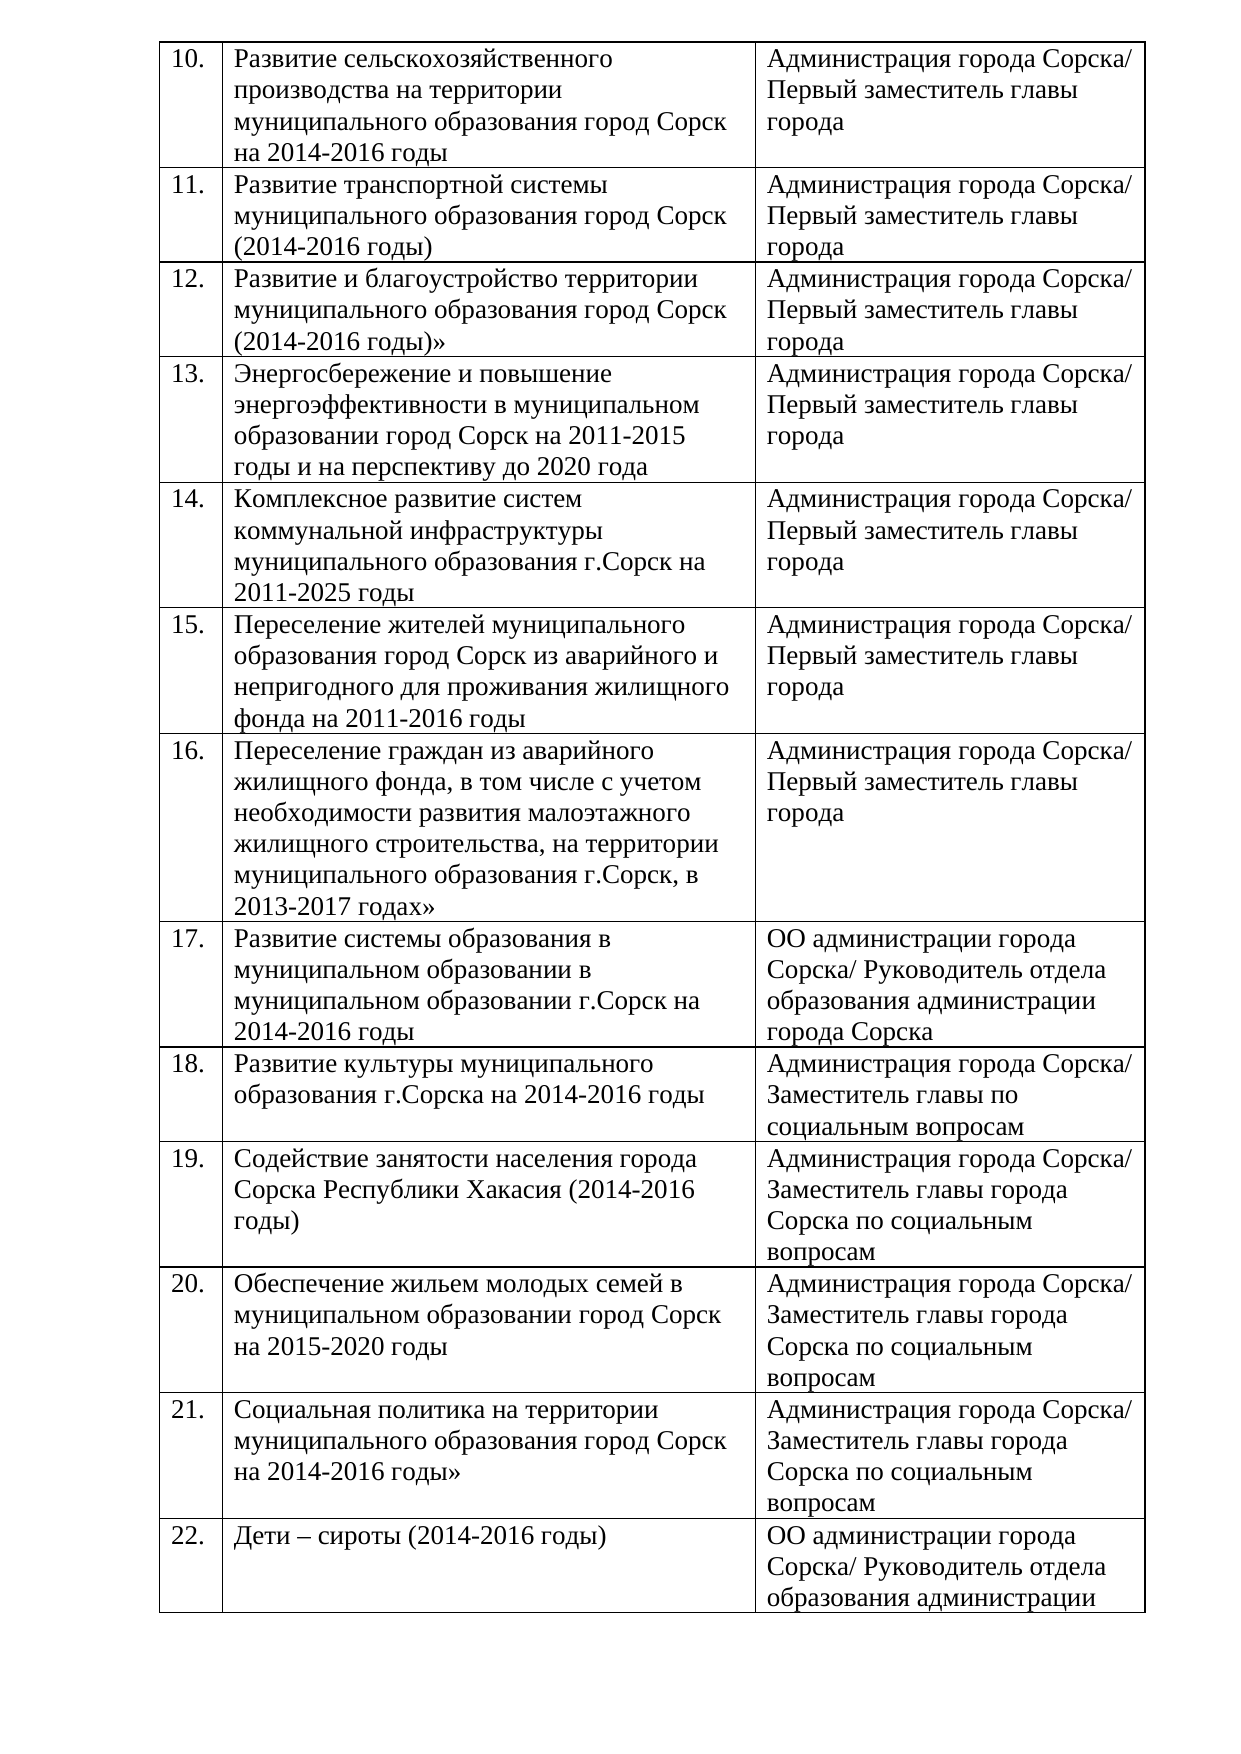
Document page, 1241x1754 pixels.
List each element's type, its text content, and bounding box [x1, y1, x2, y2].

table_cell Развитие культуры муниципального образования г.Сорска на 2014-2016 годы [223, 1048, 755, 1141]
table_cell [756, 1519, 1144, 1612]
table_cell Развитие системы образования в муниципальном образовании в муниципальном образовании г.Сорск на 2014-2016 годы [223, 922, 755, 1046]
table_cell 18. [160, 1048, 222, 1141]
table_cell 21. [160, 1393, 222, 1518]
table_cell Администрация города Сорска/ Заместитель главы города Сорска по социальным вопросам [756, 1268, 1144, 1392]
table_cell Социальная политика на территории муниципального образования город Сорск на 2014-2016 годы» [223, 1393, 755, 1518]
table_cell Администрация города Сорска/ Первый заместитель главы города [756, 357, 1144, 482]
table_cell Администрация города Сорска/ Первый заместитель главы города [756, 608, 1144, 733]
table_cell Переселение жителей муниципального образования город Сорск из аварийного и непригодного для проживания жилищного фонда на 2011-2016 годы [223, 608, 755, 733]
table_cell 11. [160, 168, 222, 261]
table_cell 22. [160, 1519, 222, 1612]
table_cell 13. [160, 357, 222, 482]
table_cell Содействие занятости населения города Сорска Республики Хакасия (2014-2016 годы) [223, 1142, 755, 1266]
table_cell Администрация города Сорска/ Первый заместитель главы города [756, 168, 1144, 261]
table_cell 16. [160, 734, 222, 921]
table_cell 14. [160, 483, 222, 607]
table_cell Развитие транспортной системы муниципального образования город Сорск (2014-2016 годы) [223, 168, 755, 261]
table_cell Администрация города Сорска/ Первый заместитель главы города [756, 263, 1144, 356]
table_cell 10. [160, 43, 222, 167]
table_cell Администрация города Сорска/ Заместитель главы города Сорска по социальным вопросам [756, 1393, 1144, 1518]
table_cell 20. [160, 1268, 222, 1392]
table_cell Обеспечение жильем молодых семей в муниципальном образовании город Сорск на 2015-2020 годы [223, 1268, 755, 1392]
table_cell Администрация города Сорска/ Первый заместитель главы города [756, 734, 1144, 921]
table_cell Развитие и благоустройство территории муниципального образования город Сорск (2014-2016 годы)» [223, 263, 755, 356]
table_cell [223, 1519, 755, 1612]
table_cell Администрация города Сорска/ Заместитель главы по социальным вопросам [756, 1048, 1144, 1141]
table_cell 17. [160, 922, 222, 1046]
table_cell Комплексное развитие систем коммунальной инфраструктуры муниципального образования г.Сорск на 2011-2025 годы [223, 483, 755, 607]
table_cell Энергосбережение и повышение энергоэффективности в муниципальном образовании город Сорск на 2011-2015 годы и на перспективу до 2020 года [223, 357, 755, 482]
table_cell ОО администрации города Сорска/ Руководитель отдела образования администрации города Сорска [756, 922, 1144, 1046]
table_cell Администрация города Сорска/ Первый заместитель главы города [756, 43, 1144, 167]
table_cell 19. [160, 1142, 222, 1266]
table_cell Развитие сельскохозяйственного производства на территории муниципального образования город Сорск на 2014-2016 годы [223, 43, 755, 167]
table_cell Администрация города Сорска/ Заместитель главы города Сорска по социальным вопросам [756, 1142, 1144, 1266]
table_cell Переселение граждан из аварийного жилищного фонда, в том числе с учетом необходимости развития малоэтажного жилищного строительства, на территории муниципального образования г.Сорск, в 2013-2017 годах» [223, 734, 755, 921]
table_cell 15. [160, 608, 222, 733]
table_cell 12. [160, 263, 222, 356]
table_cell Администрация города Сорска/ Первый заместитель главы города [756, 483, 1144, 607]
